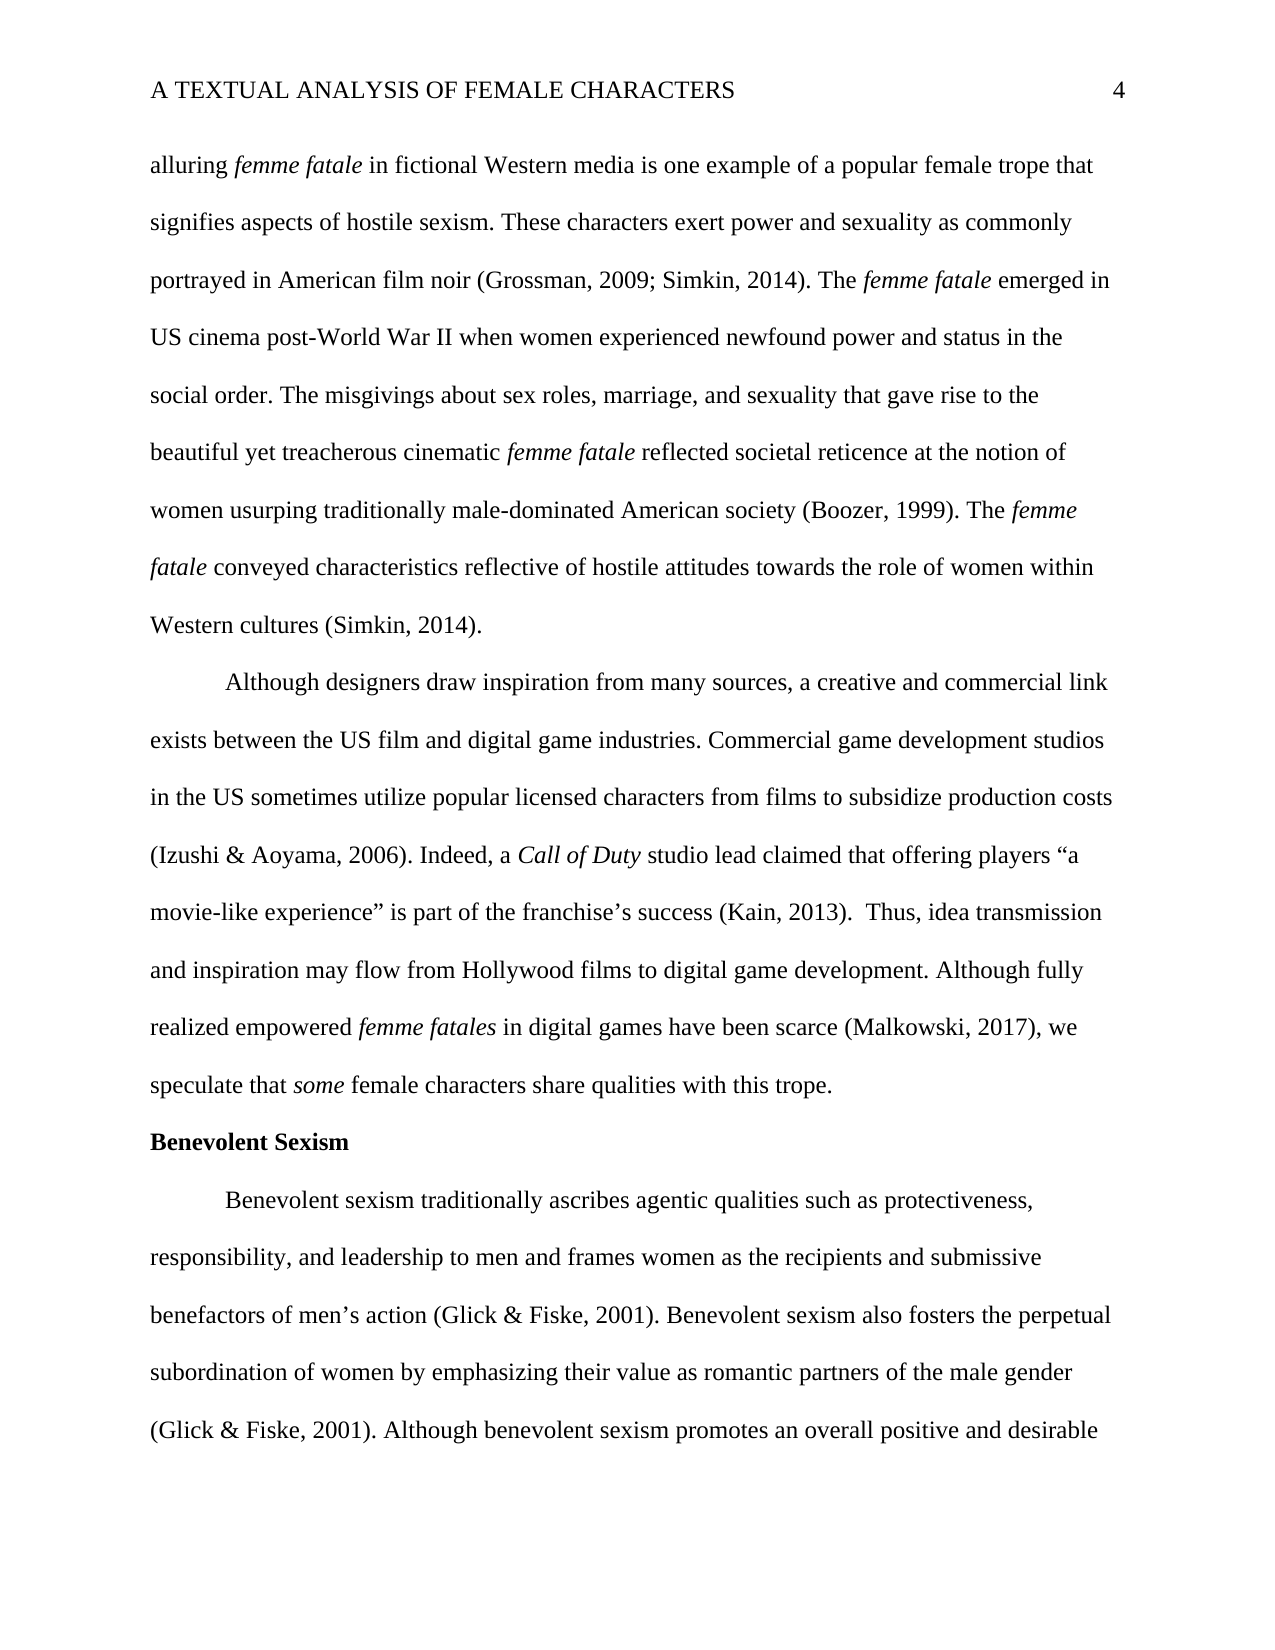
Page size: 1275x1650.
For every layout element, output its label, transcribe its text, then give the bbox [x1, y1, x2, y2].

text Benevolent Sexism [150, 1127, 1125, 1156]
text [150, 1185, 1125, 1444]
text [150, 150, 1125, 639]
text Although designers draw inspiration from many sources, a creative and commercial link exists between the US film and digital game industries. Commercial game development studios in the US sometimes utilize popular licensed characters from films to subsidize production costs (Izushi & Aoyama, 2006). Indeed, a Call of Duty studio lead claimed that offering players “a movie-like experience” is part of the franchise’s success (Kain, 2013). Thus, idea transmission and inspiration may flow from Hollywood films to digital game development. Although fully realized empowered femme fatales in digital games have been scarce (Malkowski, 2017), we speculate that some female characters share qualities with this trope. [150, 667, 1125, 1099]
